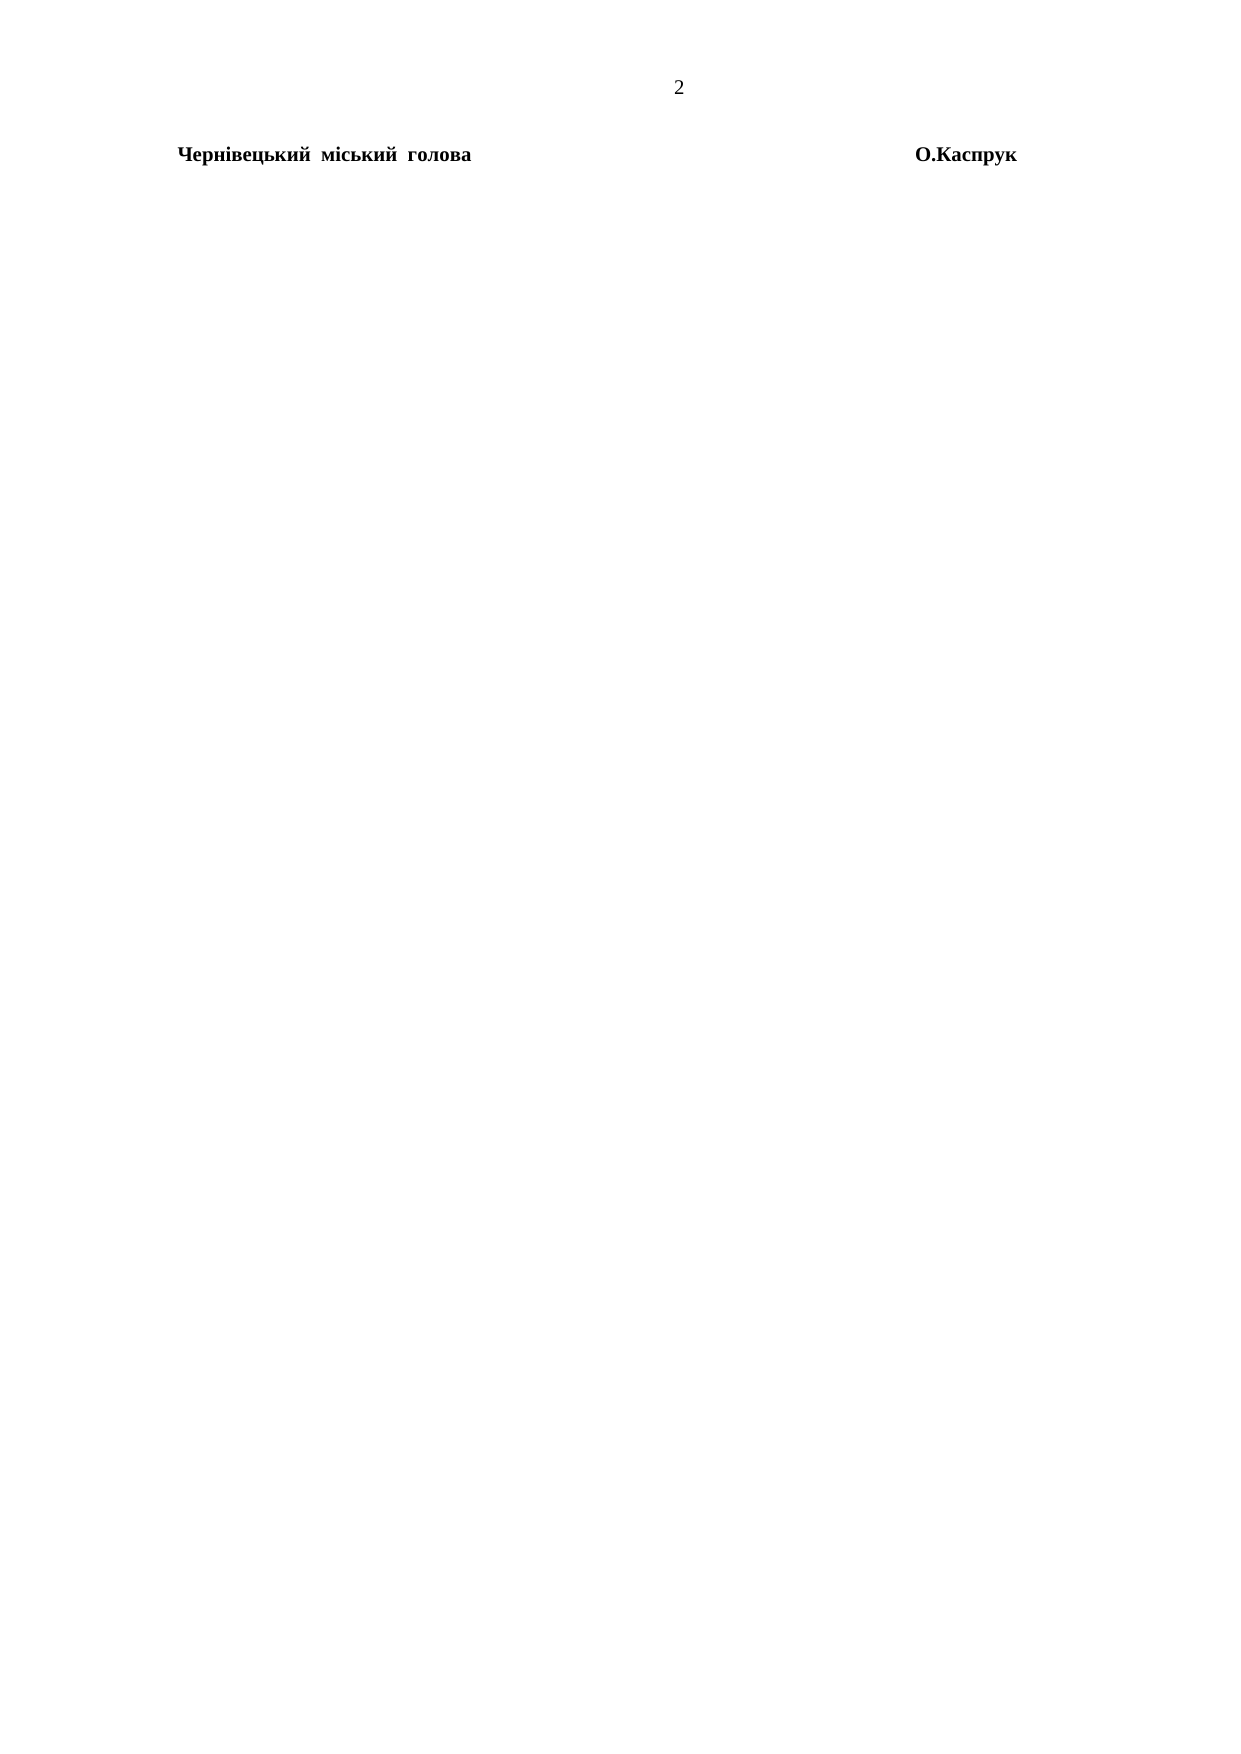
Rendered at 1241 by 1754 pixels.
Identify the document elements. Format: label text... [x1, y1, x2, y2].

text Чернівецький міський голова О.Каспрук [177, 142, 1190, 166]
